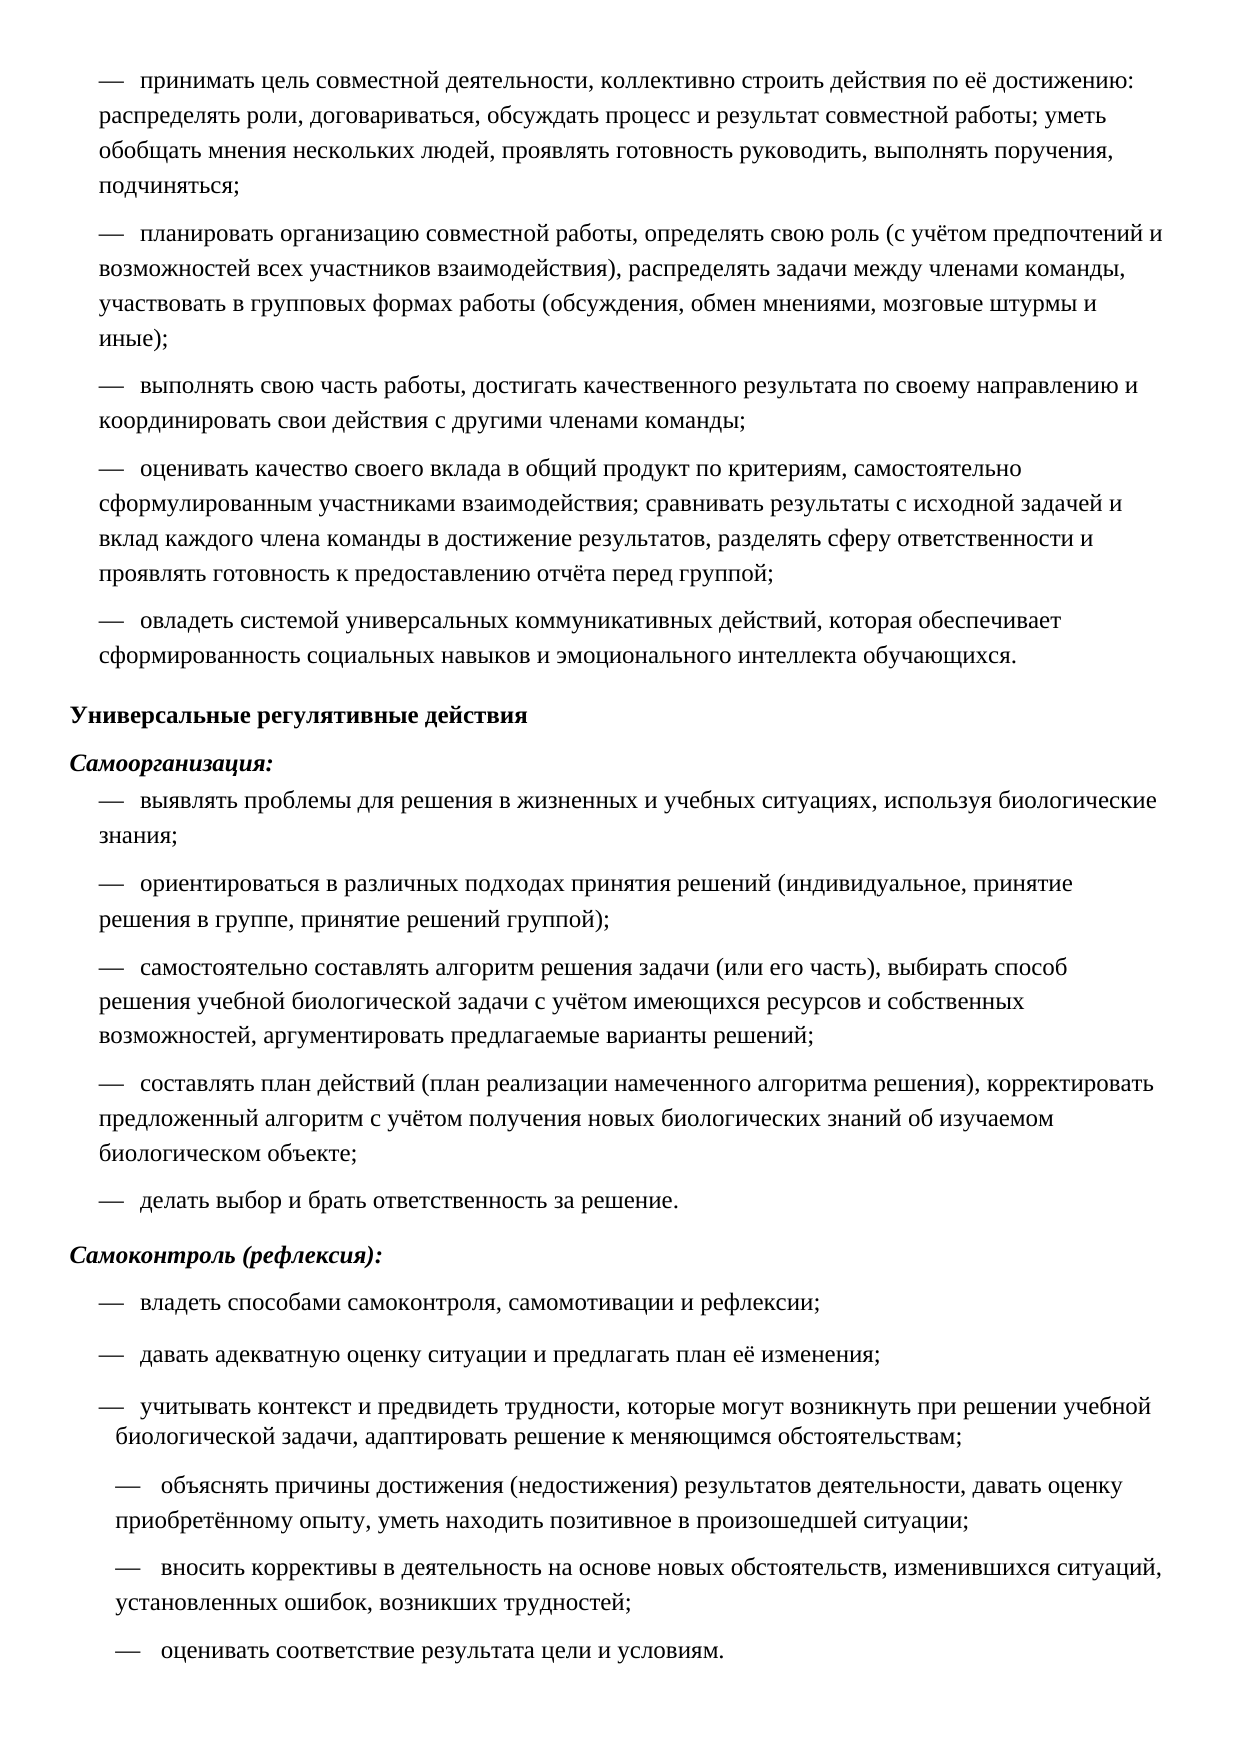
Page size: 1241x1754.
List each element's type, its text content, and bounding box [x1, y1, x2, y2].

list делать выбор и брать ответственность за решение. [98, 1188, 1164, 1213]
list учитывать контекст и предвидеть трудности, которые могут возникнуть при решении учебной [98, 1372, 1164, 1424]
list самостоятельно составлять алгоритм решения задачи (или его часть), выбирать способ решения учебной биологической задачи с учётом имеющихся ресурсов и собственных возможностей, аргументировать предлагаемые варианты решений; [98, 947, 1164, 1051]
list давать адекватную оценку ситуации и предлагать план её изменения; [98, 1321, 1164, 1372]
list оценивать соответствие результата цели и условиям. [115, 1638, 1164, 1663]
text Универсальные регулятивные действия Самоорганизация: [69, 686, 606, 781]
list ориентироваться в различных подходах принятия решений (индивидуальное, принятие решения в группе, принятие решений группой); [98, 863, 1164, 934]
list оценивать качество своего вклада в общий продукт по критериям, самостоятельно сформулированным участниками взаимодействия; сравнивать результаты с исходной задачей и вклад каждого члена команды в достижение результатов, разделять сферу ответственности и проявлять готовность к предоставлению отчёта перед группой; [98, 448, 1164, 588]
text биологической задачи, адаптировать решение к меняющимся обстоятельствам; [115, 1424, 1164, 1449]
text Самоконтроль (рефлексия): [69, 1243, 1164, 1268]
list планировать организацию совместной работы, определять свою роль (с учётом предпочтений и возможностей всех участников взаимодействия), распределять задачи между членами команды, участвовать в групповых формах работы (обсуждения, обмен мнениями, мозговые штурмы и иные); [98, 213, 1164, 353]
list принимать цель совместной деятельности, коллективно строить действия по её достижению: распределять роли, договариваться, обсуждать процесс и результат совместной работы; уметь обобщать мнения нескольких людей, проявлять готовность руководить, выполнять поручения, подчиняться; [98, 61, 1164, 201]
list составлять план действий (план реализации намеченного алгоритма решения), корректировать предложенный алгоритм с учётом получения новых биологических знаний об изучаемом биологическом объекте; [98, 1063, 1164, 1168]
list выявлять проблемы для решения в жизненных и учебных ситуациях, используя биологические знания; [98, 781, 1164, 851]
list овладеть системой универсальных коммуникативных действий, которая обеспечивает сформированность социальных навыков и эмоционального интеллекта обучающихся. [98, 601, 1164, 671]
list владеть способами самоконтроля, самомотивации и рефлексии; [98, 1268, 1164, 1321]
list объяснять причины достижения (недостижения) результатов деятельности, давать оценку приобретённому опыту, уметь находить позитивное в произошедшей ситуации; [115, 1465, 1164, 1535]
list выполнять свою часть работы, достигать качественного результата по своему направлению и координировать свои действия с другими членами команды; [98, 366, 1164, 436]
list вносить коррективы в деятельность на основе новых обстоятельств, изменившихся ситуаций, установленных ошибок, возникших трудностей; [115, 1548, 1164, 1618]
